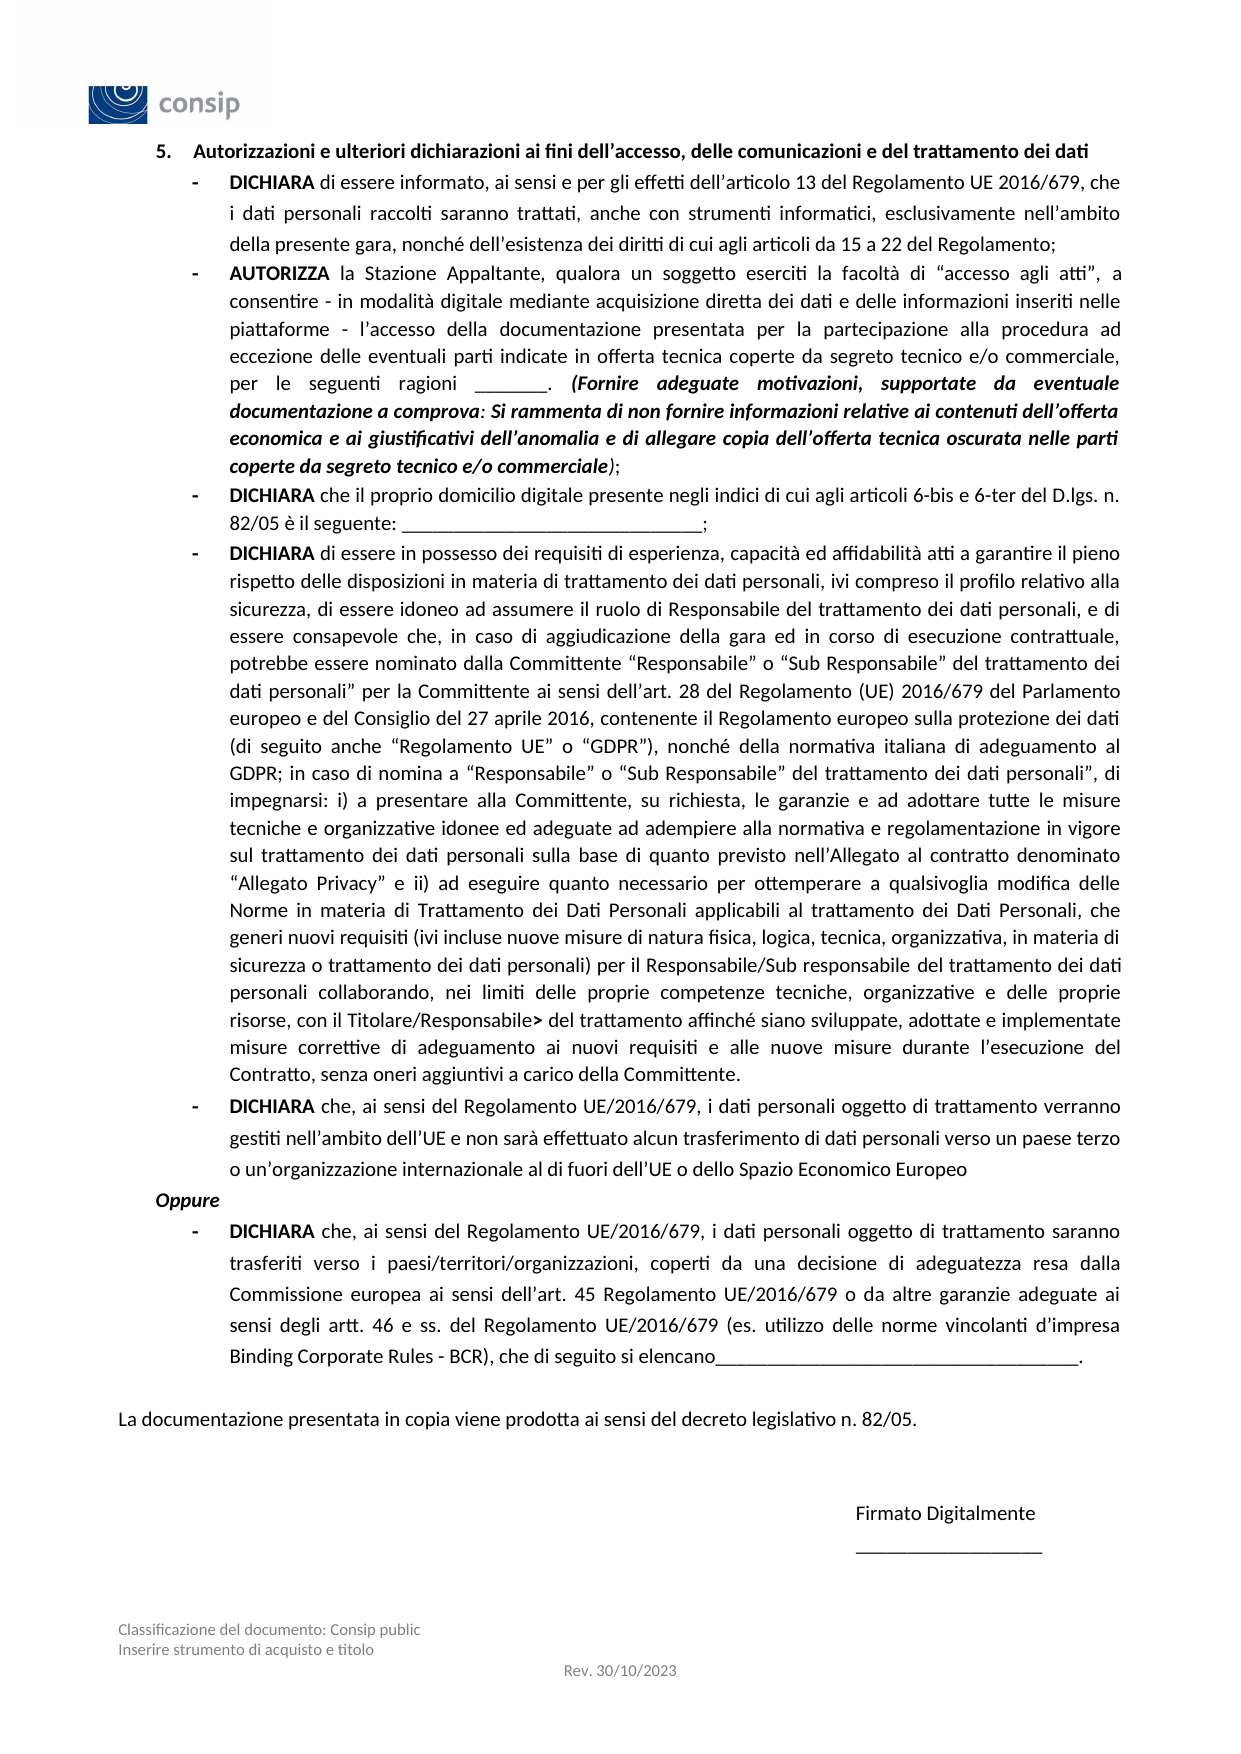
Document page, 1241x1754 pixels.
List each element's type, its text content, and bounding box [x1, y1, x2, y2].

text Firmato Digitalmente __________________ [118, 1495, 1122, 1558]
list DICHIARA di essere informato, ai sensi e per gli effetti dell’articolo 13 del Regolamento UE 2016/679, che i dati personali raccolti saranno trattati, anche con strumenti informatici, esclusivamente nell’ambito della presente gara, nonché dell’esistenza dei diritti di cui agli articoli da 15 a 22 del Regolamento; [192, 164, 1122, 258]
list DICHIARA di essere in possesso dei requisiti di esperienza, capacità ed affidabilità atti a garantire il pieno rispetto delle disposizioni in materia di trattamento dei dati personali, ivi compreso il profilo relativo alla sicurezza, di essere idoneo ad assumere il ruolo di Responsabile del trattamento dei dati personali, e di essere consapevole che, in caso di aggiudicazione della gara ed in corso di esecuzione contrattuale, potrebbe essere nominato dalla Committente “Responsabile” o “Sub Responsabile” del trattamento dei dati personali” per la Committente ai sensi dell’art. 28 del Regolamento (UE) 2016/679 del Parlamento europeo e del Consiglio del 27 aprile 2016, contenente il Regolamento europeo sulla protezione dei dati (di seguito anche “Regolamento UE” o “GDPR”), nonché della normativa italiana di adeguamento al GDPR; in caso di nomina a “Responsabile” o “Sub Responsabile” del trattamento dei dati personali”, di impegnarsi: i) a presentare alla Committente, su richiesta, le garanzie e ad adottare tutte le misure tecniche e organizzative idonee ed adeguate ad adempiere alla normativa e regolamentazione in vigore sul trattamento dei dati personali sulla base di quanto previsto nell’Allegato al contratto denominato “Allegato Privacy” e ii) ad eseguire quanto necessario per ottemperare a qualsivoglia modifica delle Norme in materia di Trattamento dei Dati Personali applicabili al trattamento dei Dati Personali, che generi nuovi requisiti (ivi incluse nuove misure di natura fisica, logica, tecnica, organizzativa, in materia di sicurezza o trattamento dei dati personali) per il Responsabile/Sub responsabile del trattamento dei dati personali collaborando, nei limiti delle proprie competenze tecniche, organizzative e delle proprie risorse, con il Titolare/Responsabile> del trattamento affinché siano sviluppate, adottate e implementate misure correttive di adeguamento ai nuovi requisiti e alle nuove misure durante l’esecuzione del Contratto, senza oneri aggiuntivi a carico della Committente. [192, 538, 1122, 1087]
text La documentazione presentata in copia viene prodotta ai sensi del decreto legislativo n. 82/05. [118, 1401, 1122, 1433]
list DICHIARA che, ai sensi del Regolamento UE/2016/679, i dati personali oggetto di trattamento verranno gestiti nell’ambito dell’UE e non sarà effettuato alcun trasferimento di dati personali verso un paese terzo o un’organizzazione internazionale al di fuori dell’UE o dello Spazio Economico Europeo [192, 1089, 1122, 1183]
list DICHIARA che il proprio domicilio digitale presente negli indici di cui agli articoli 6-bis e 6-ter del D.lgs. n. 82/05 è il seguente: _____________________________; [192, 480, 1122, 536]
text Oppure [155, 1183, 1122, 1214]
list Autorizzazioni e ulteriori dichiarazioni ai fini dell’accesso, delle comunicazioni e del trattamento dei dati [156, 133, 1122, 164]
list DICHIARA che, ai sensi del Regolamento UE/2016/679, i dati personali oggetto di trattamento saranno trasferiti verso i paesi/territori/organizzazioni, coperti da una decisione di adeguatezza resa dalla Commissione europea ai sensi dell’art. 45 Regolamento UE/2016/679 o da altre garanzie adeguate ai sensi degli artt. 46 e ss. del Regolamento UE/2016/679 (es. utilizzo delle norme vincolanti d’impresa Binding Corporate Rules - BCR), che di seguito si elencano___________________________________. [192, 1214, 1122, 1370]
list AUTORIZZA la Stazione Appaltante, qualora un soggetto eserciti la facoltà di “accesso agli atti”, a consentire - in modalità digitale mediante acquisizione diretta dei dati e delle informazioni inseriti nelle piattaforme - l’accesso della documentazione presentata per la partecipazione alla procedura ad eccezione delle eventuali parti indicate in offerta tecnica coperte da segreto tecnico e/o commerciale, per le seguenti ragioni _______. (Fornire adeguate motivazioni, supportate da eventuale documentazione a comprova: Si rammenta di non fornire informazioni relative ai contenuti dell’offerta economica e ai giustificativi dell’anomalia e di allegare copia dell’offerta tecnica oscurata nelle parti coperte da segreto tecnico e/o commerciale); [192, 258, 1122, 478]
picture [17, 3, 271, 123]
